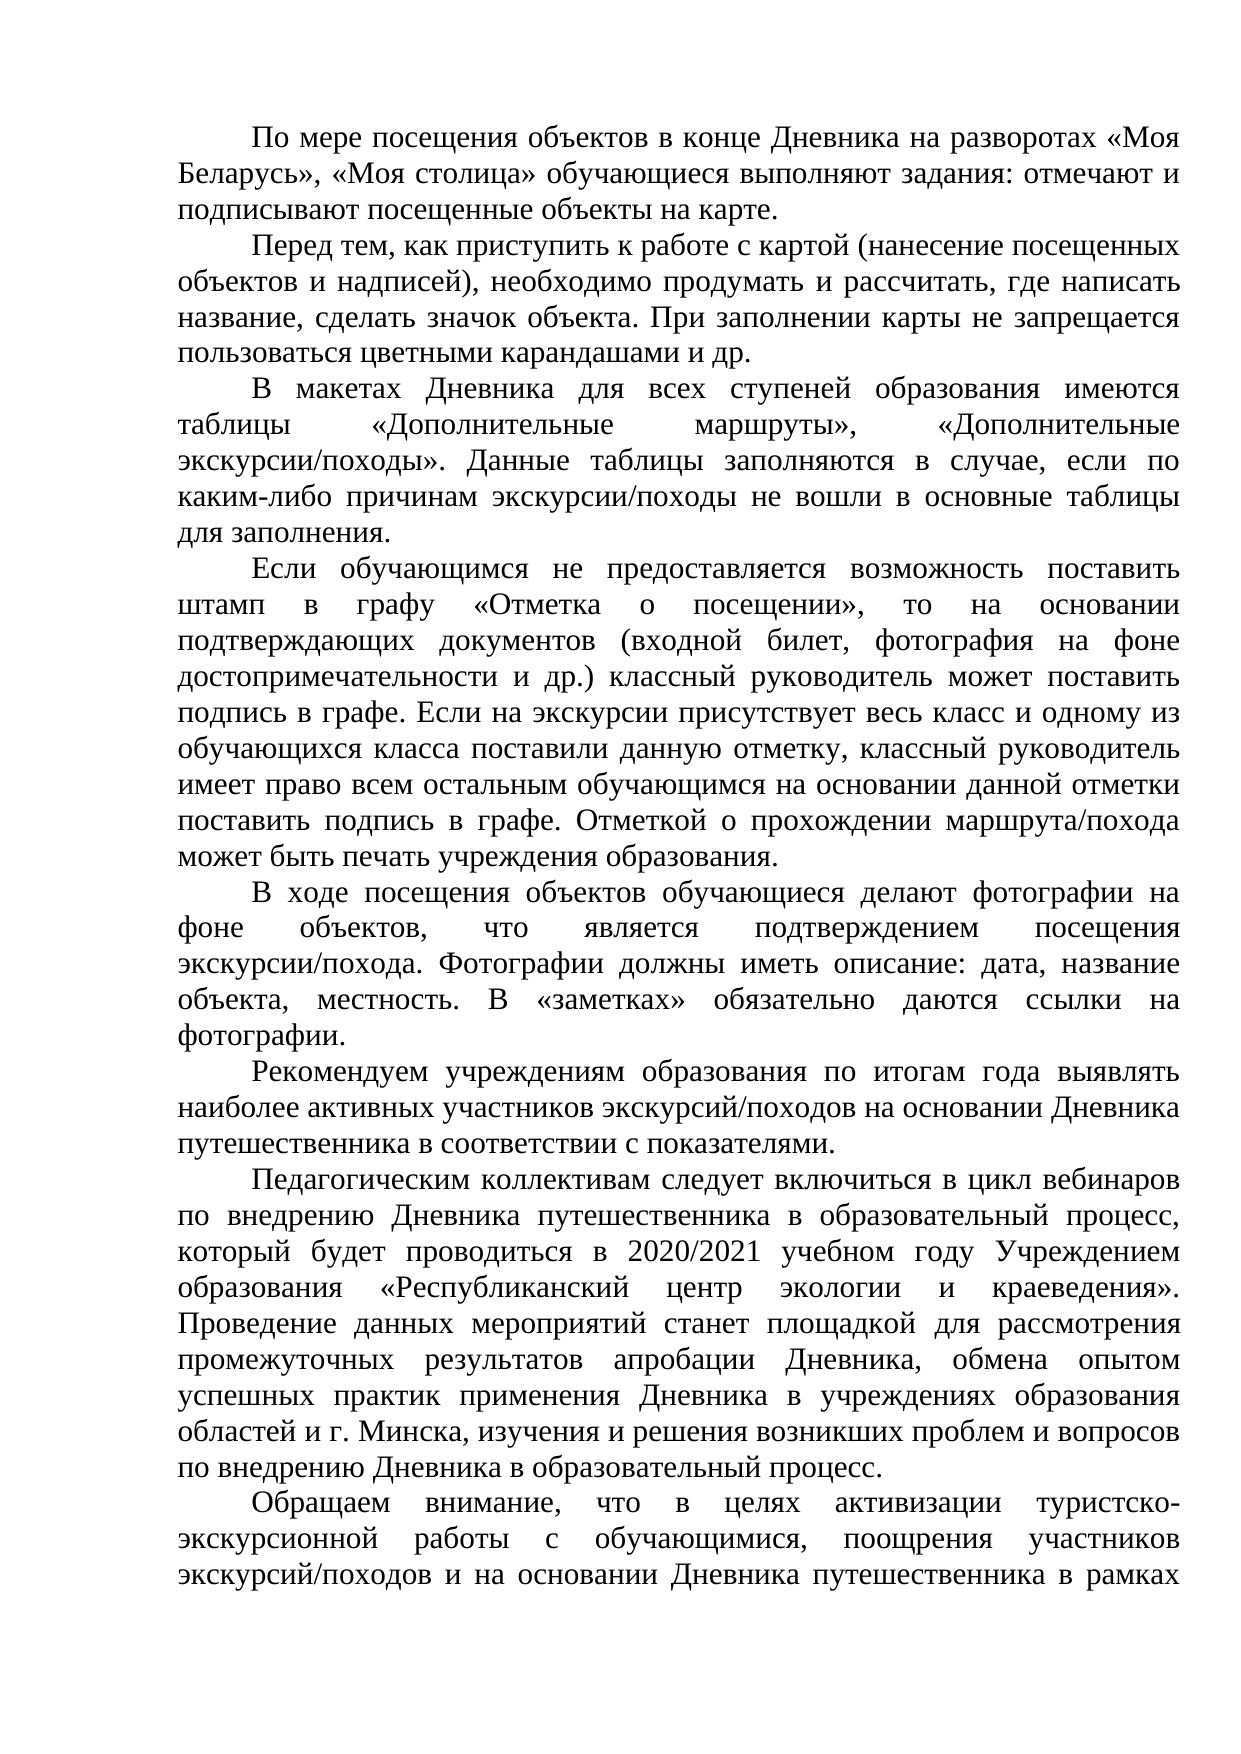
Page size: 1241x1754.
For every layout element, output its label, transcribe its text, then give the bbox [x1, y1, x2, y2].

text По мере посещения объектов в конце Дневника на разворотах «Моя Беларусь», «Моя столица» обучающиеся выполняют задания: отмечают и подписывают посещенные объекты на карте. [177, 118, 1181, 226]
text Перед тем, как приступить к работе с картой (нанесение посещенных объектов и надписей), необходимо продумать и рассчитать, где написать название, сделать значок объекта. При заполнении карты не запрещается пользоваться цветными карандашами и др. [177, 226, 1181, 370]
text В ходе посещения объектов обучающиеся делают фотографии на фоне объектов, что является подтверждением посещения экскурсии/похода. Фотографии должны иметь описание: дата, название объекта, местность. В «заметках» обязательно даются ссылки на фотографии. [177, 873, 1181, 1052]
text Рекомендуем учреждениям образования по итогам года выявлять наиболее активных участников экскурсий/походов на основании Дневника путешественника в соответствии с показателями. [177, 1052, 1181, 1160]
text Педагогическим коллективам следует включиться в цикл вебинаров по внедрению Дневника путешественника в образовательный процесс, который будет проводиться в 2020/2021 учебном году Учреждением образования «Республиканский центр экологии и краеведения». Проведение данных мероприятий станет площадкой для рассмотрения промежуточных результатов апробации Дневника, обмена опытом успешных практик применения Дневника в учреждениях образования областей и г. Минска, изучения и решения возникших проблем и вопросов по внедрению Дневника в образовательный процесс. [177, 1160, 1181, 1484]
text В макетах Дневника для всех ступеней образования имеются таблицы «Дополнительные маршруты», «Дополнительные экскурсии/походы». Данные таблицы заполняются в случае, если по каким-либо причинам экскурсии/походы не вошли в основные таблицы для заполнения. [177, 370, 1181, 549]
text Если обучающимся не предоставляется возможность поставить штамп в графу «Отметка о посещении», то на основании подтверждающих документов (входной билет, фотография на фоне достопримечательности и др.) классный руководитель может поставить подпись в графе. Если на экскурсии присутствует весь класс и одному из обучающихся класса поставили данную отметку, классный руководитель имеет право всем остальным обучающимся на основании данной отметки поставить подпись в графе. Отметкой о прохождении маршрута/похода может быть печать учреждения образования. [177, 549, 1181, 873]
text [177, 1484, 1181, 1592]
